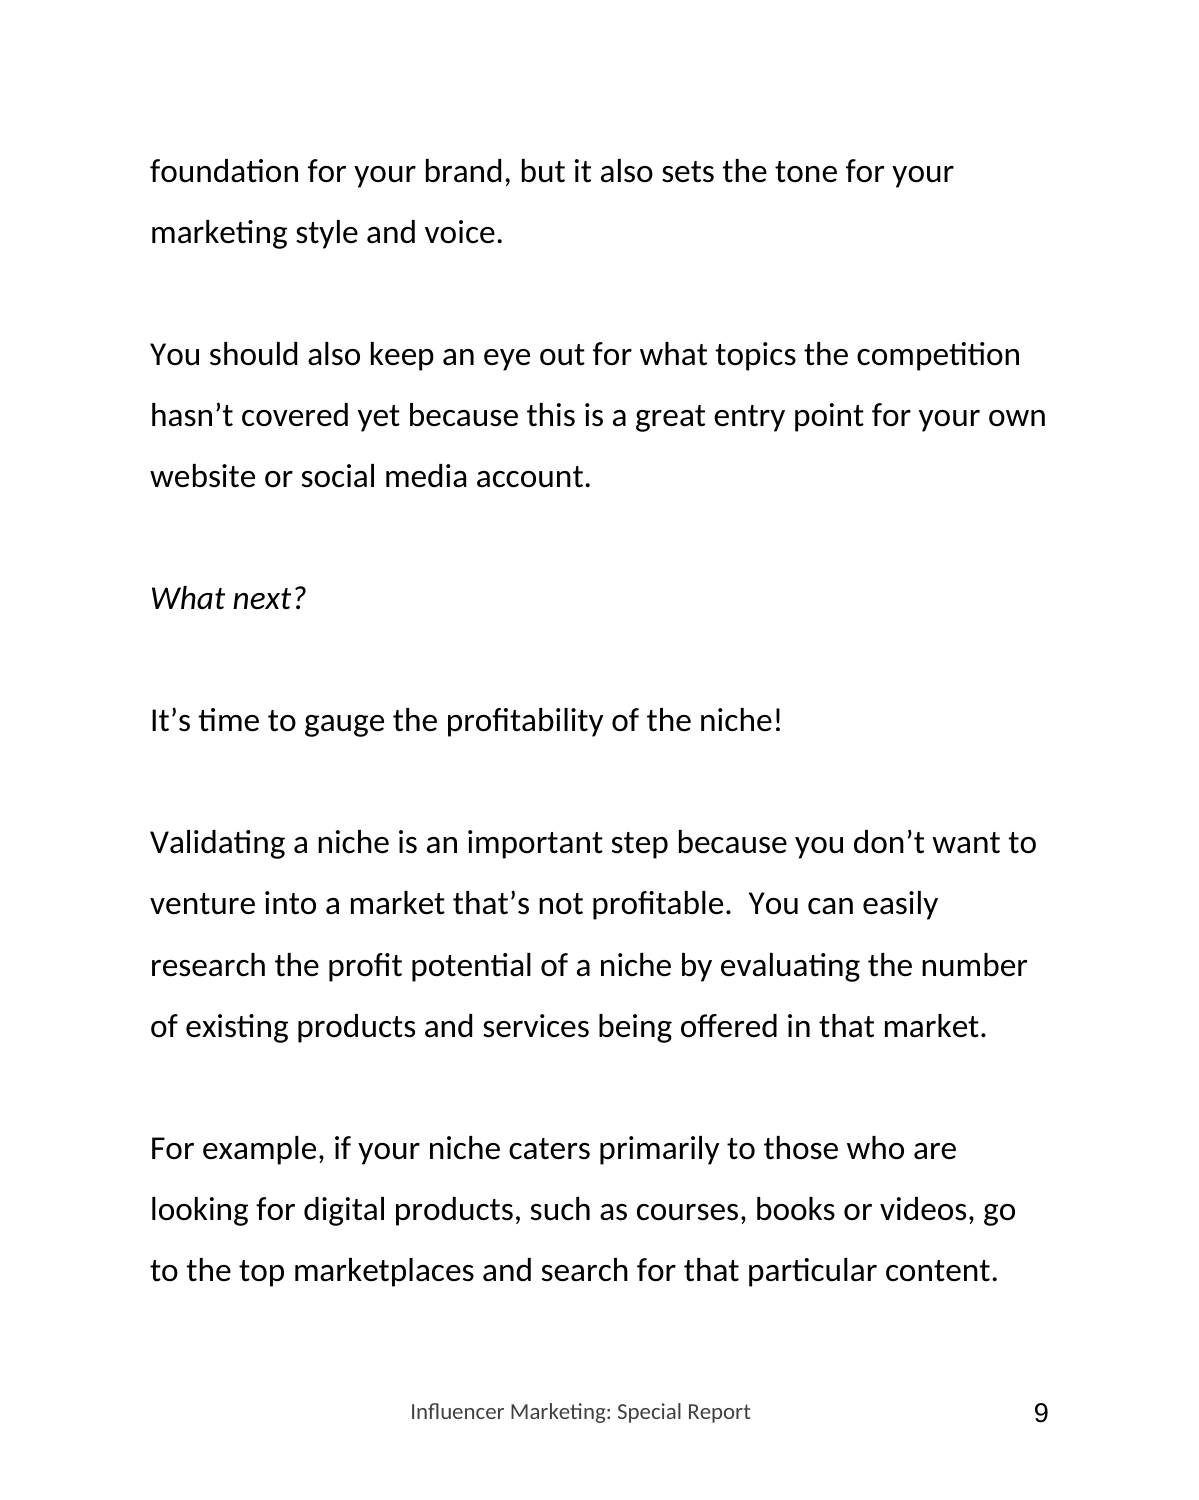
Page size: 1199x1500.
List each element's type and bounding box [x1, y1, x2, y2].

text [150, 150, 1049, 252]
text [150, 333, 1049, 1289]
